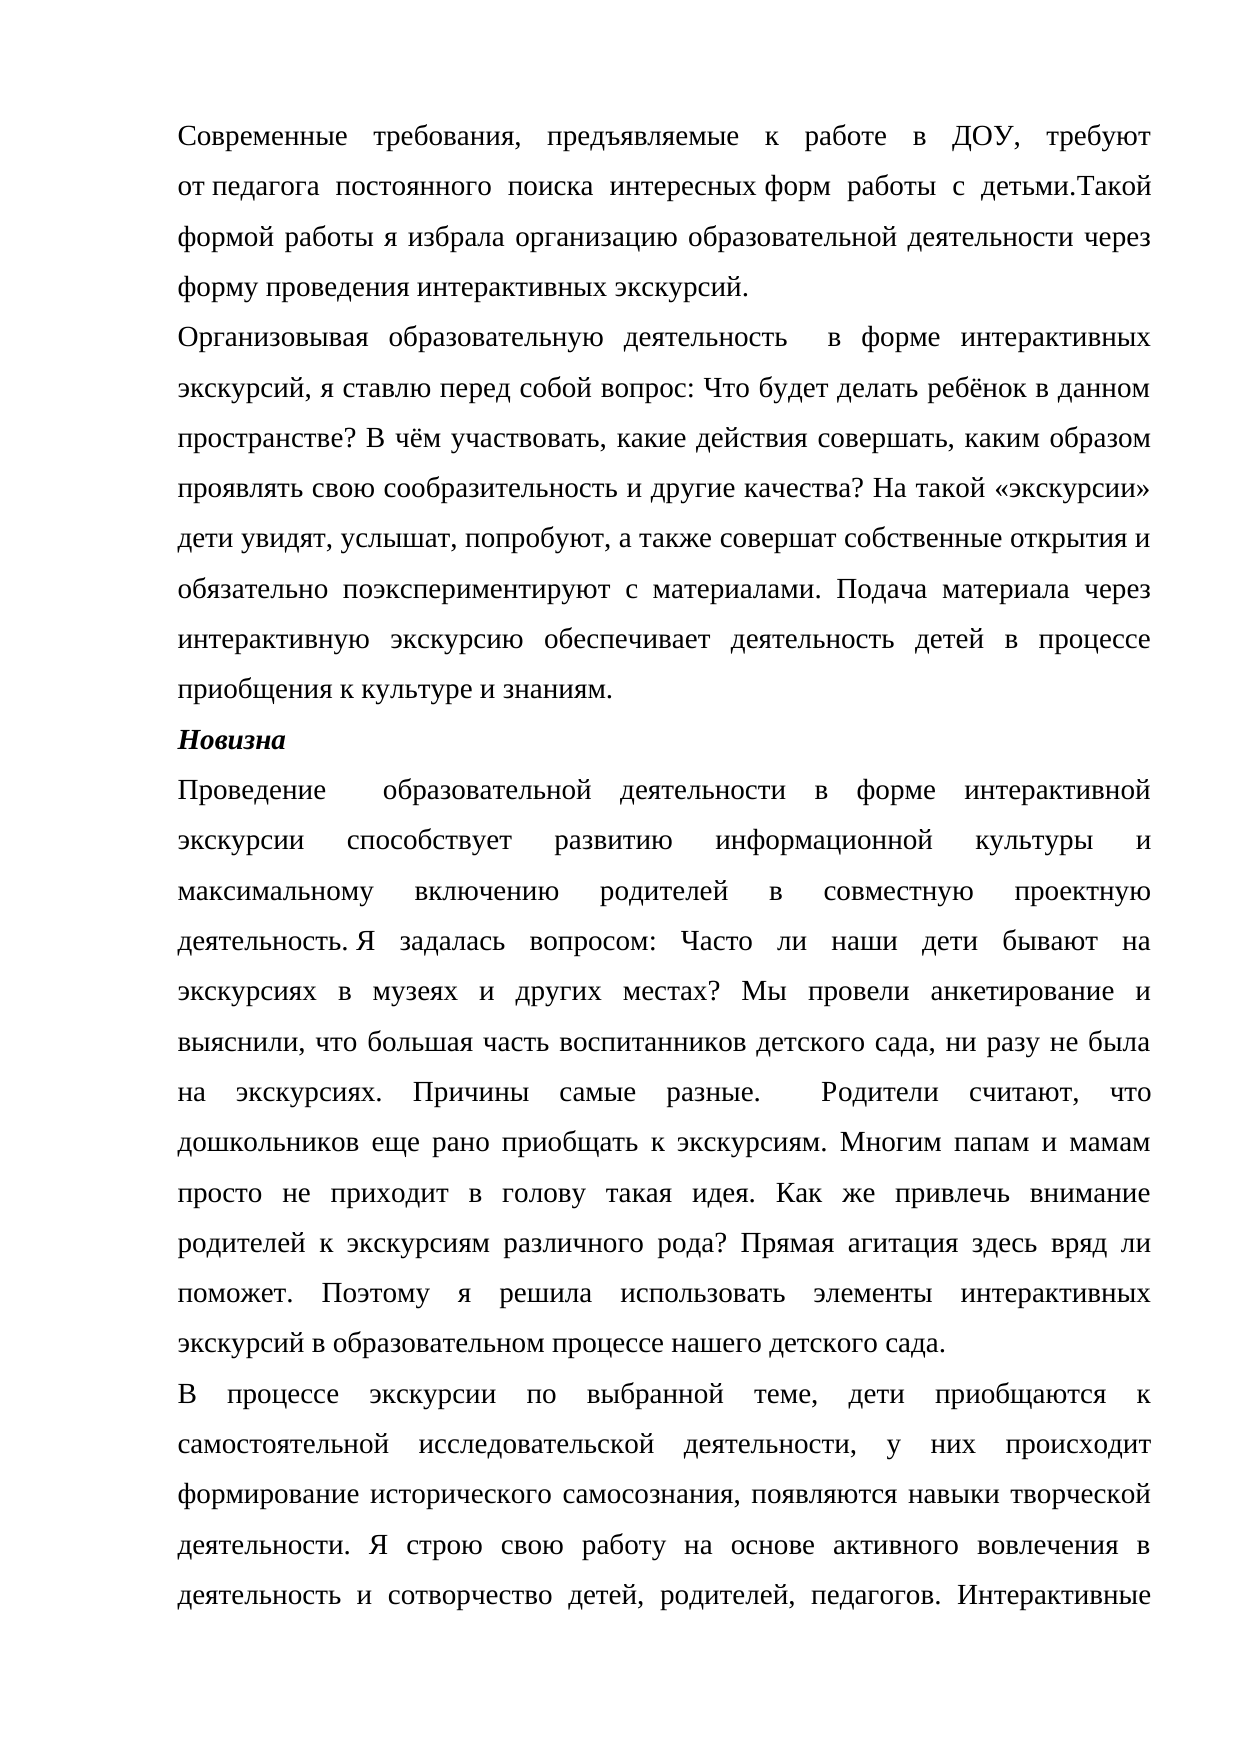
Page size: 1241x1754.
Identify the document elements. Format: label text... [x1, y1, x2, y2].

text Проведение образовательной деятельности в форме интерактивной экскурсии способствует развитию информационной культуры и максимальному включению родителей в совместную проектную деятельность. Я задалась вопросом: Часто ли наши дети бывают на экскурсиях в музеях и других местах? Мы провели анкетирование и выяснили, что большая часть воспитанников детского сада, ни разу не была на экскурсиях. Причины самые разные. Родители считают, что дошкольников еще рано приобщать к экскурсиям. Многим папам и мамам просто не приходит в голову такая идея. Как же привлечь внимание родителей к экскурсиям различного рода? Прямая агитация здесь вряд ли поможет. Поэтому я решила использовать элементы интерактивных экскурсий в образовательном процессе нашего детского сада. [177, 772, 1152, 1359]
text Новизна [177, 722, 1152, 755]
text Современные требования, предъявляемые к работе в ДОУ, требуют от педагога постоянного поиска интересных форм работы с детьми.Такой формой работы я избрала организацию образовательной деятельности через форму проведения интерактивных экскурсий. [177, 118, 1152, 303]
text Организовывая образовательную деятельность в форме интерактивных экскурсий, я ставлю перед собой вопрос: Что будет делать ребёнок в данном пространстве? В чём участвовать, какие действия совершать, каким образом проявлять свою сообразительность и другие качества? На такой «экскурсии» дети увидят, услышат, попробуют, а также совершат собственные открытия и обязательно поэкспериментируют с материалами. Подача материала через интерактивную экскурсию обеспечивает деятельность детей в процессе приобщения к культуре и знаниям. [177, 319, 1152, 705]
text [177, 1376, 1152, 1611]
